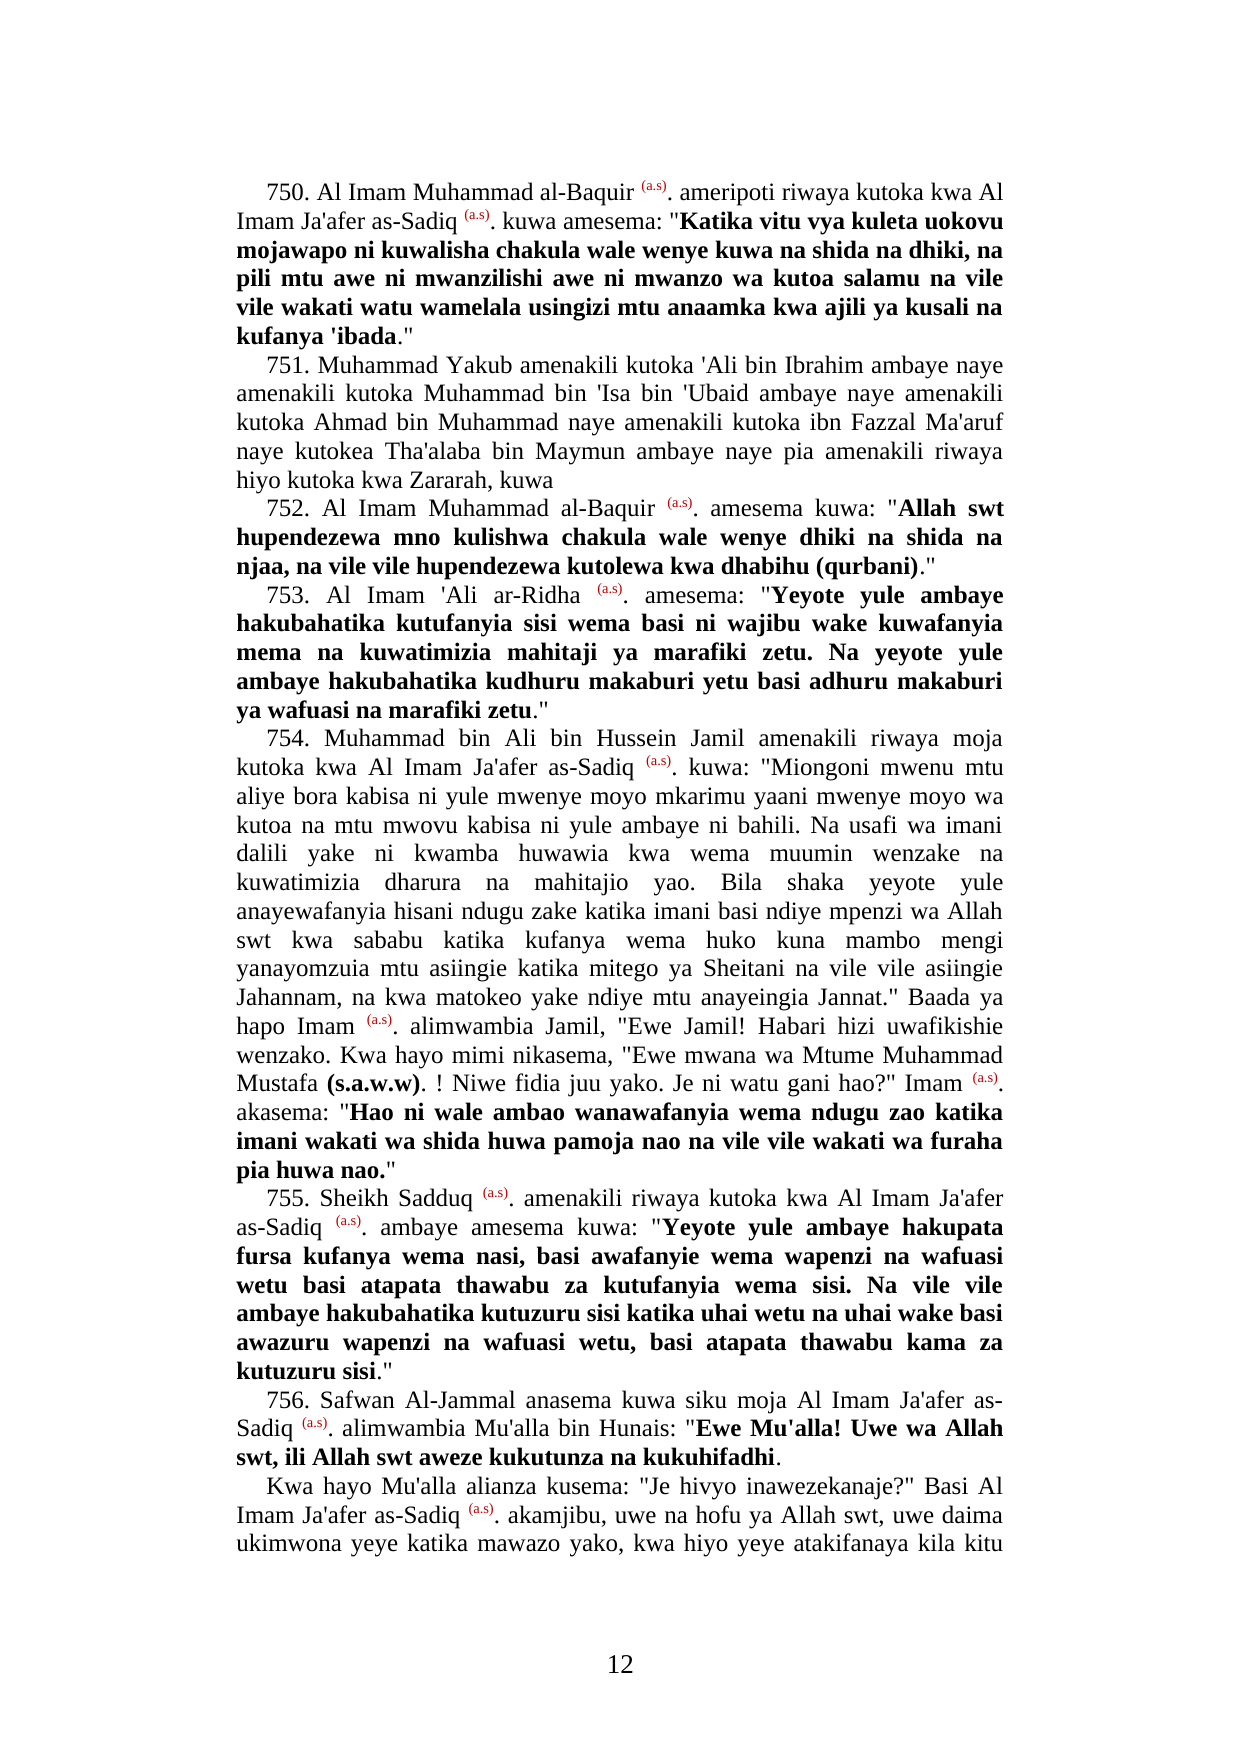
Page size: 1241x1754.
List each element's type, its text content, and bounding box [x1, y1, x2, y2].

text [236, 1471, 1004, 1557]
text 754. Muhammad bin Ali bin Hussein Jamil amenakili riwaya moja kutoka kwa Al Imam Ja'afer as-Sadiq (a.s). kuwa: "Miongoni mwenu mtu aliye bora kabisa ni yule mwenye moyo mkarimu yaani mwenye moyo wa kutoa na mtu mwovu kabisa ni yule ambaye ni bahili. Na usafi wa imani dalili yake ni kwamba huwawia kwa wema muumin wenzake na kuwatimizia dharura na mahitajio yao. Bila shaka yeyote yule anayewafanyia hisani ndugu zake katika imani basi ndiye mpenzi wa Allah swt kwa sababu katika kufanya wema huko kuna mambo mengi yanayomzuia mtu asiingie katika mitego ya Sheitani na vile vile asiingie Jahannam, na kwa matokeo yake ndiye mtu anayeingia Jannat." Baada ya hapo Imam (a.s). alimwambia Jamil, "Ewe Jamil! Habari hizi uwafikishie wenzako. Kwa hayo mimi nikasema, "Ewe mwana wa Mtume Muhammad Mustafa (s.a.w.w). ! Niwe fidia juu yako. Je ni watu gani hao?" Imam (a.s). akasema: "Hao ni wale ambao wanawafanyia wema ndugu zao katika imani wakati wa shida huwa pamoja nao na vile vile wakati wa furaha pia huwa nao." [236, 723, 1004, 1183]
text 756. Safwan Al-Jammal anasema kuwa siku moja Al Imam Ja'afer as-Sadiq (a.s). alimwambia Mu'alla bin Hunais: "Ewe Mu'alla! Uwe wa Allah swt, ili Allah swt aweze kukutunza na kukuhifadhi. [236, 1385, 1004, 1471]
text 750. Al Imam Muhammad al-Baquir (a.s). ameripoti riwaya kutoka kwa Al Imam Ja'afer as-Sadiq (a.s). kuwa amesema: "Katika vitu vya kuleta uokovu mojawapo ni kuwalisha chakula wale wenye kuwa na shida na dhiki, na pili mtu awe ni mwanzilishi awe ni mwanzo wa kutoa salamu na vile vile wakati watu wamelala usingizi mtu anaamka kwa ajili ya kusali na kufanya 'ibada." [236, 177, 1004, 350]
text 752. Al Imam Muhammad al-Baquir (a.s). amesema kuwa: "Allah swt hupendezewa mno kulishwa chakula wale wenye dhiki na shida na njaa, na vile vile hupendezewa kutolewa kwa dhabihu (qurbani)." [236, 493, 1004, 580]
text 751. Muhammad Yakub amenakili kutoka 'Ali bin Ibrahim ambaye naye amenakili kutoka Muhammad bin 'Isa bin 'Ubaid ambaye naye amenakili kutoka Ahmad bin Muhammad naye amenakili kutoka ibn Fazzal Ma'aruf naye kutokea Tha'alaba bin Maymun ambaye naye pia amenakili riwaya hiyo kutoka kwa Zararah, kuwa [236, 350, 1004, 493]
text 753. Al Imam 'Ali ar-Ridha (a.s). amesema: "Yeyote yule ambaye hakubahatika kutufanyia sisi wema basi ni wajibu wake kuwafanyia mema na kuwatimizia mahitaji ya marafiki zetu. Na yeyote yule ambaye hakubahatika kudhuru makaburi yetu basi adhuru makaburi ya wafuasi na marafiki zetu." [236, 580, 1004, 723]
text 755. Sheikh Sadduq (a.s). amenakili riwaya kutoka kwa Al Imam Ja'afer as-Sadiq (a.s). ambaye amesema kuwa: "Yeyote yule ambaye hakupata fursa kufanya wema nasi, basi awafanyie wema wapenzi na wafuasi wetu basi atapata thawabu za kutufanyia wema sisi. Na vile vile ambaye hakubahatika kutuzuru sisi katika uhai wetu na uhai wake basi awazuru wapenzi na wafuasi wetu, basi atapata thawabu kama za kutuzuru sisi." [236, 1183, 1004, 1385]
